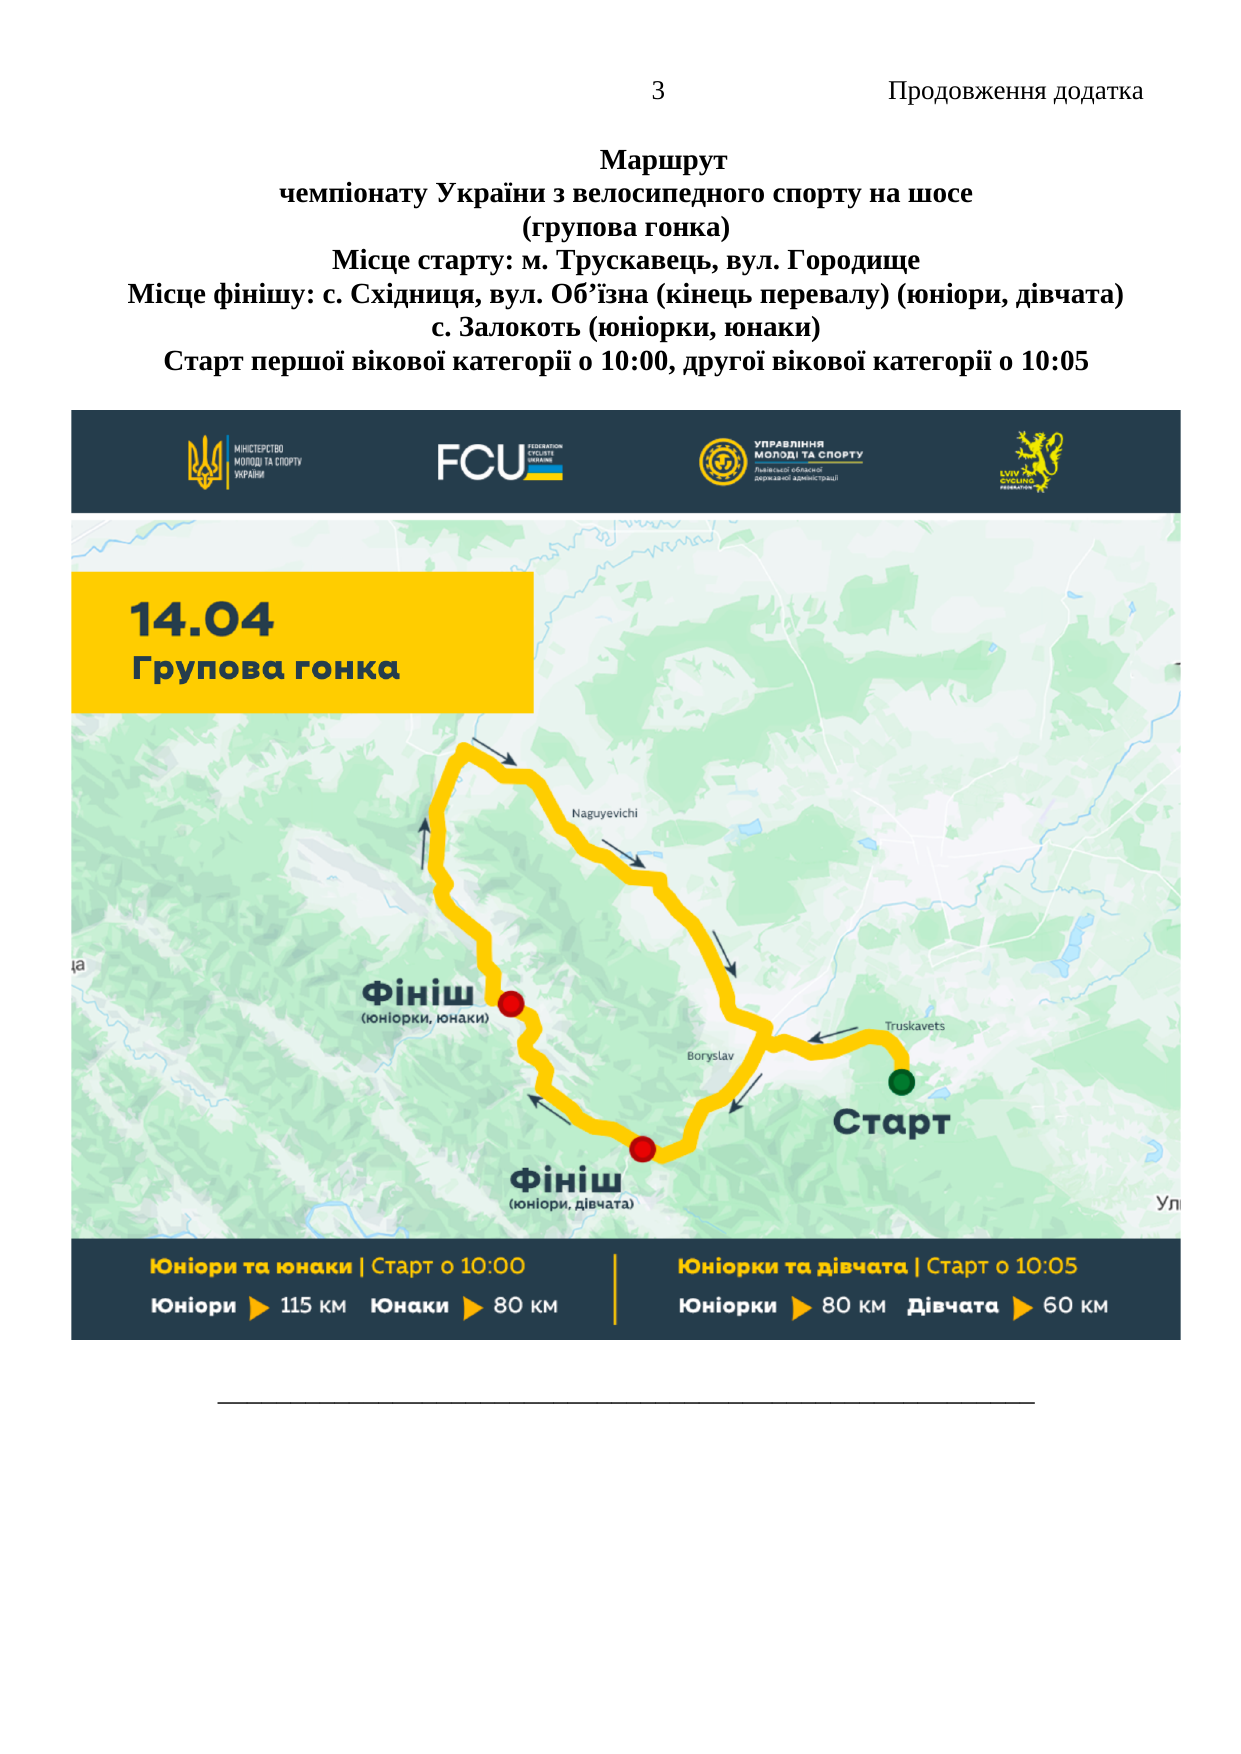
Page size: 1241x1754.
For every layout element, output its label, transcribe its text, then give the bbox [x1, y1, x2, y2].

text Старт першої вікової категорії о 10:00, другої вікової категорії о 10:05 [71, 343, 1181, 377]
text ________________________________________________________ [71, 1373, 1181, 1406]
text (групова гонка) [71, 209, 1181, 242]
text с. Залокоть (юніорки, юнаки) [71, 309, 1181, 343]
text чемпіонату України з велосипедного спорту на шосе [71, 175, 1181, 209]
picture [71, 410, 1181, 1340]
text Місце фінішу: с. Східниця, вул. Об’їзна (кінець перевалу) (юніори, дівчата) [71, 276, 1181, 309]
text Місце старту: м. Трускавець, вул. Городище [71, 242, 1181, 276]
text Маршрут [71, 142, 1181, 175]
